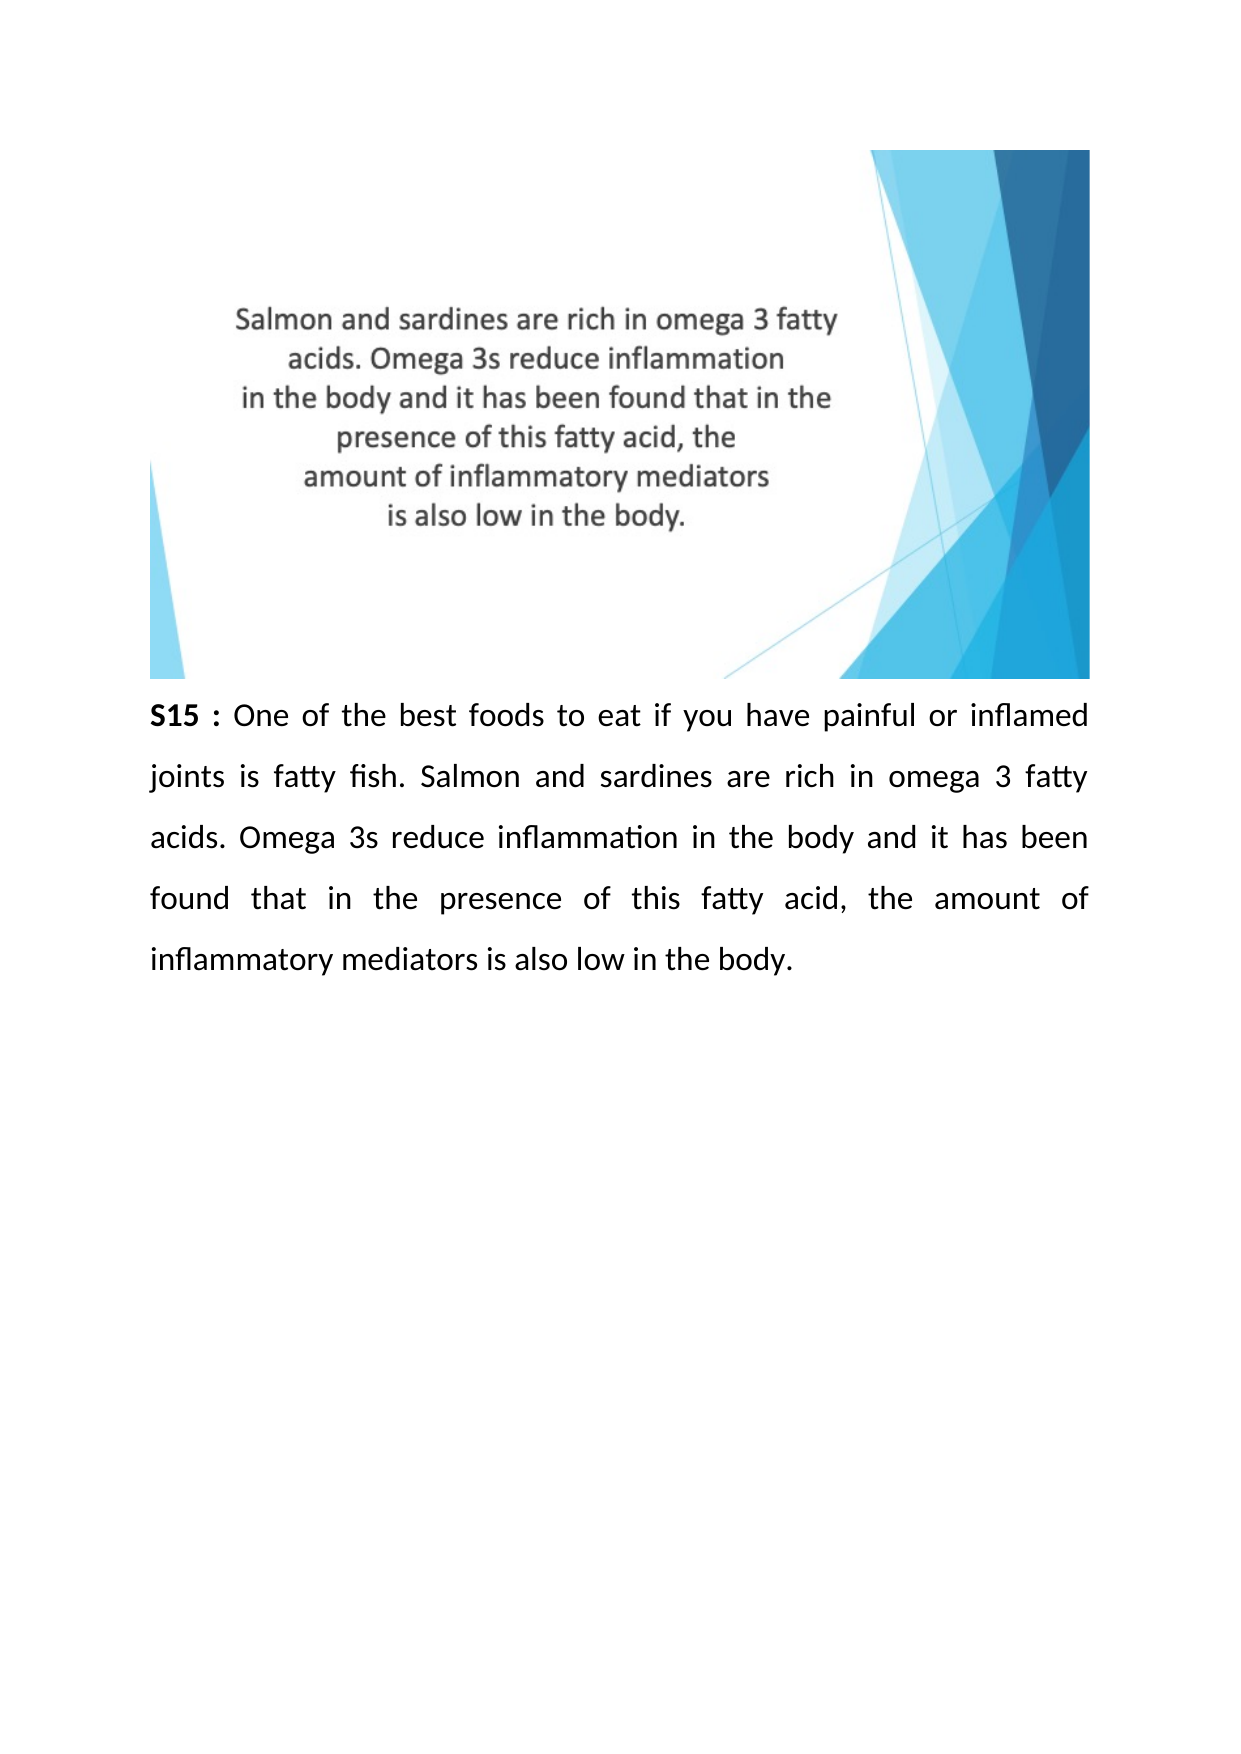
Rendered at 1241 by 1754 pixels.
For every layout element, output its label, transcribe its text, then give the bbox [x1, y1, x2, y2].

picture [150, 150, 1090, 679]
text S15 : One of the best foods to eat if you have painful or inflamed joints is fatty fish. Salmon and sardines are rich in omega 3 fatty acids. Omega 3s reduce inflammation in the body and it has been found that in the presence of this fatty acid, the amount of inflammatory mediators is also low in the body. [150, 694, 1090, 979]
